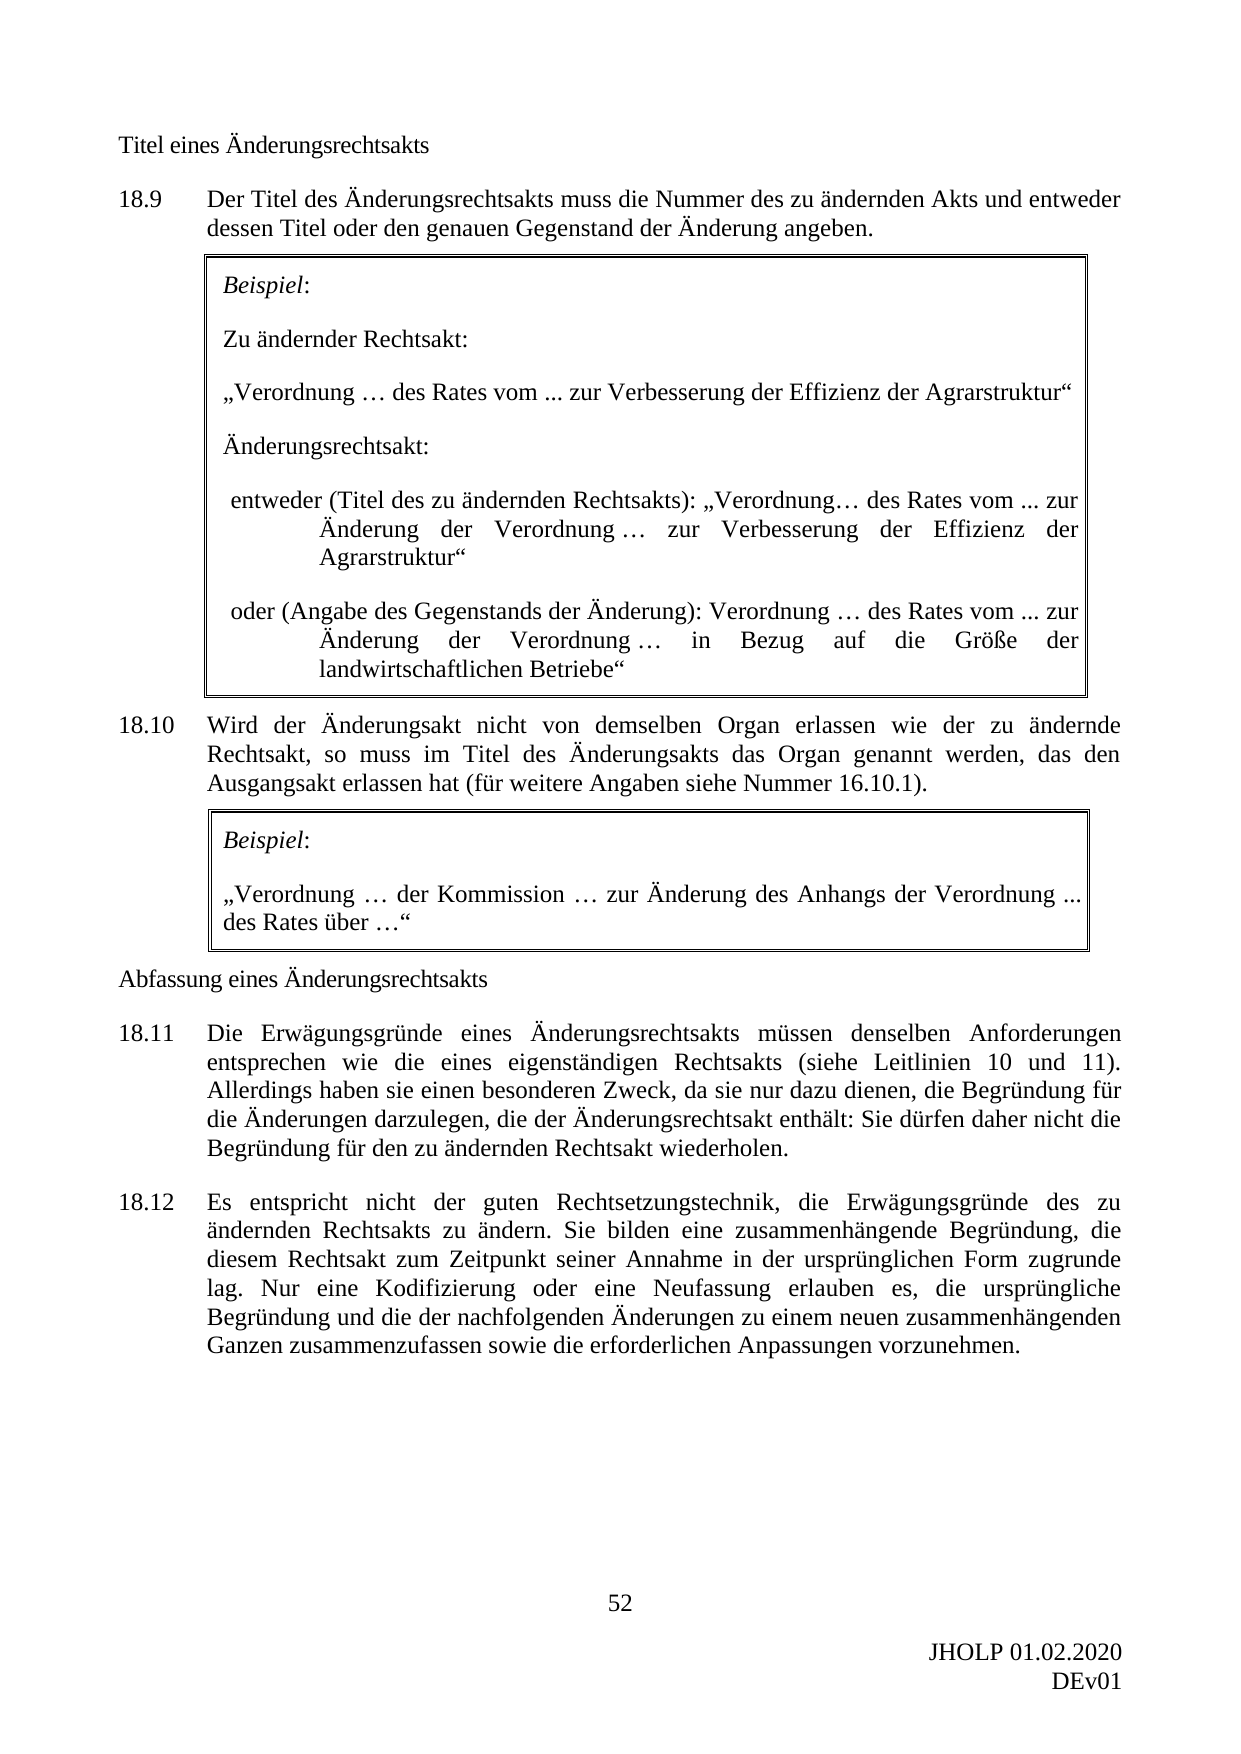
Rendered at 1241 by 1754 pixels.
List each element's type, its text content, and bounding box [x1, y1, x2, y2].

table_header Beispiel: Zu ändernder Rechtsakt: „Verordnung … des Rates vom ... zur Verbesserung der Effizienz der Agrarstruktur“ Änderungsrechtsakt: entweder (Titel des zu ändernden Rechtsakts): „Verordnung… des Rates vom ... zur Änderung der Verordnung … zur Verbesserung der Effizienz der Agrarstruktur“ oder (Angabe des Gegenstands der Änderung): Verordnung … des Rates vom ... zur Änderung der Verordnung … in Bezug auf die Größe der landwirtschaftlichen Betriebe“ [207, 258, 1085, 695]
table_header Beispiel: „Verordnung … der Kommission … zur Änderung des Anhangs der Verordnung ... des Rates über …“ [212, 813, 1087, 949]
text 18.10 Wird der Änderungsakt nicht von demselben Organ erlassen wie der zu ändernde Rechtsakt, so muss im Titel des Änderungsakts das Organ genannt werden, das den Ausgangsakt erlassen hat (für weitere Angaben siehe Nummer 16.10.1). [118, 711, 1122, 797]
text 18.9 Der Titel des Änderungsrechtsakts muss die Nummer des zu ändernden Akts und entweder dessen Titel oder den genauen Gegenstand der Änderung angeben. [118, 184, 1122, 242]
text 18.11 Die Erwägungsgründe eines Änderungsrechtsakts müssen denselben Anforderungen entsprechen wie die eines eigenständigen Rechtsakts (siehe Leitlinien 10 und 11). Allerdings haben sie einen besonderen Zweck, da sie nur dazu dienen, die Begründung für die Änderungen darzulegen, die der Änderungsrechtsakt enthält: Sie dürfen daher nicht die Begründung für den zu ändernden Rechtsakt wiederholen. [118, 1018, 1122, 1162]
text Abfassung eines Änderungsrechtsakts [118, 964, 1122, 993]
text 18.12 Es entspricht nicht der guten Rechtsetzungstechnik, die Erwägungsgründe des zu ändernden Rechtsakts zu ändern. Sie bilden eine zusammenhängende Begründung, die diesem Rechtsakt zum Zeitpunkt seiner Annahme in der ursprünglichen Form zugrunde lag. Nur eine Kodifizierung oder eine Neufassung erlauben es, die ursprüngliche Begründung und die der nachfolgenden Änderungen zu einem neuen zusammenhängenden Ganzen zusammenzufassen sowie die erforderlichen Anpassungen vorzunehmen. [118, 1187, 1122, 1359]
text Titel eines Änderungsrechtsakts [118, 131, 1122, 159]
